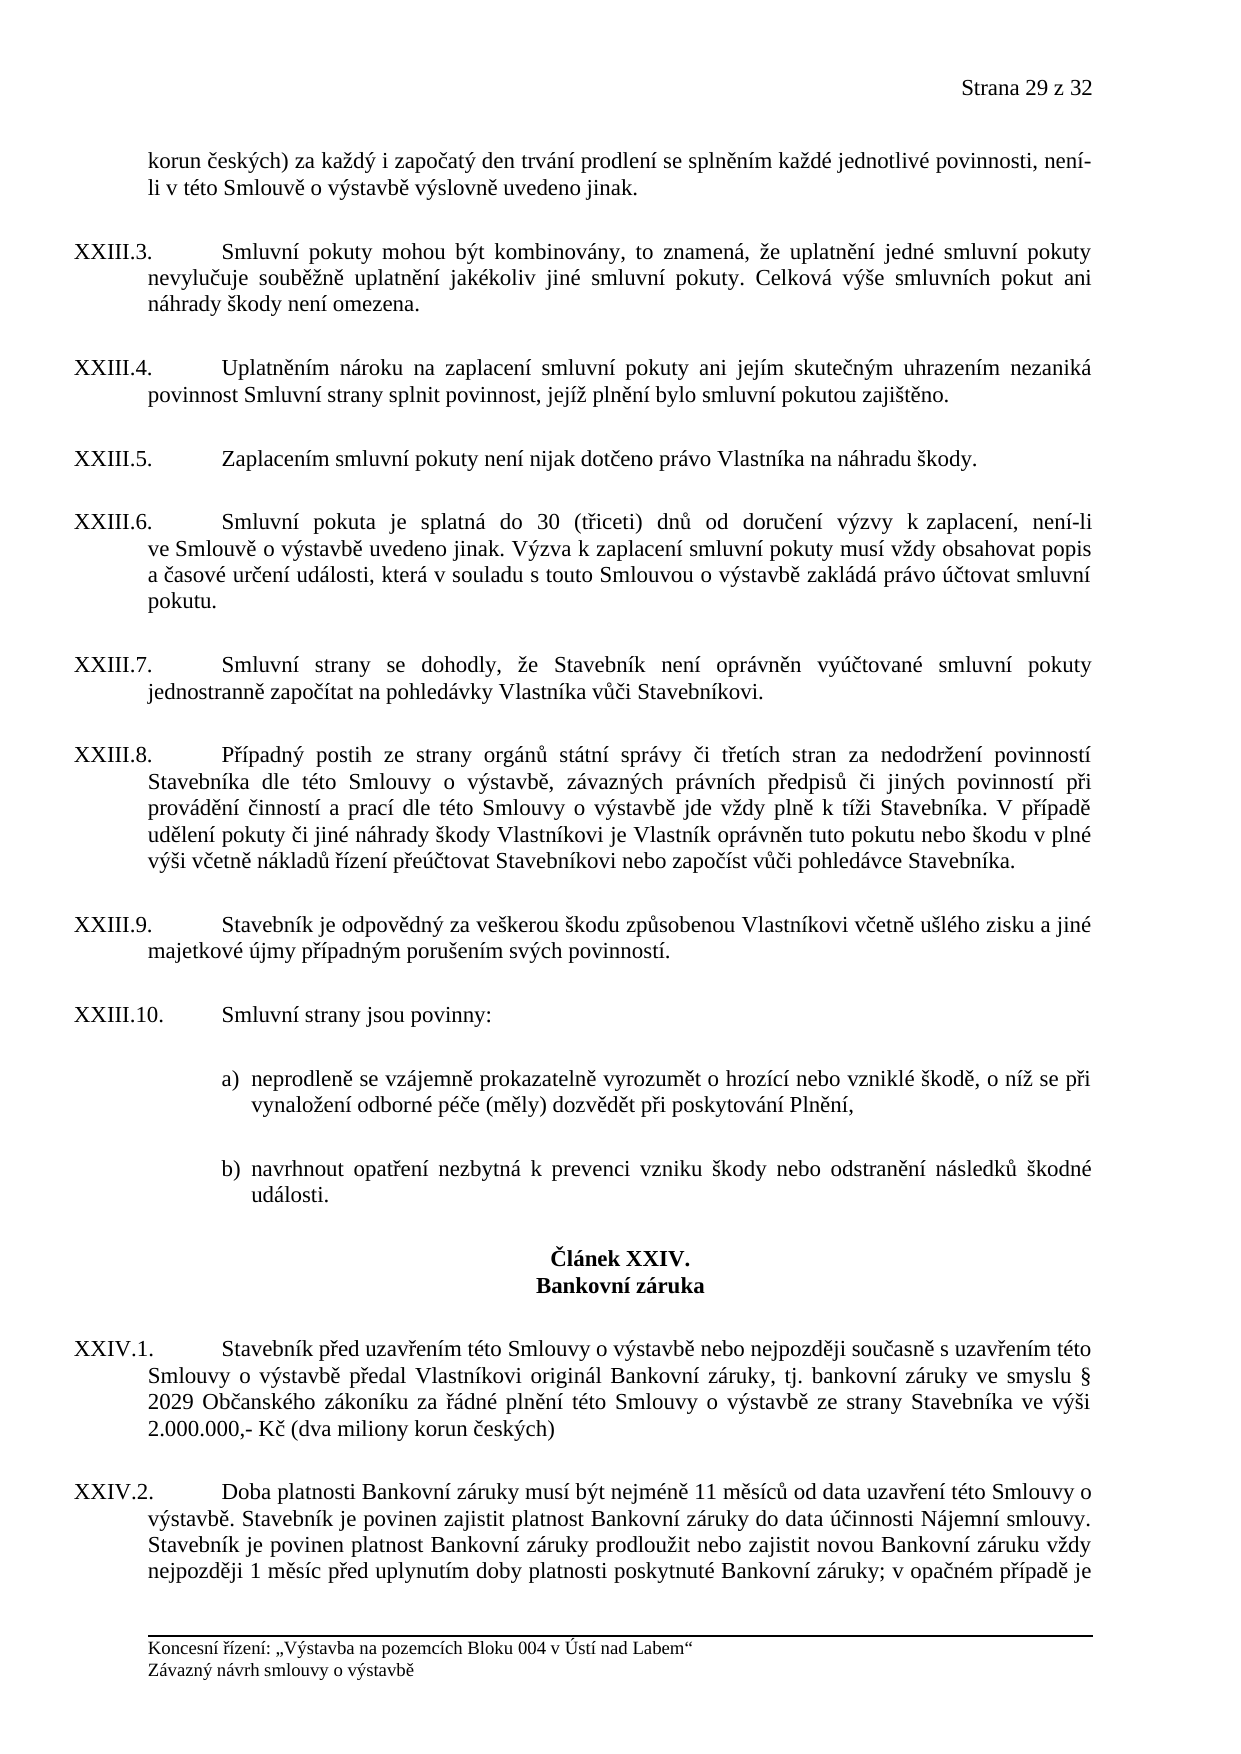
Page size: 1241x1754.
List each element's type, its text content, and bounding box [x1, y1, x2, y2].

text Stavebník je odpovědný za veškerou škodu způsobenou Vlastníkovi včetně ušlého zisku a jiné majetkové újmy případným porušením svých povinností. [74, 911, 1093, 963]
text Bankovní záruka [148, 1245, 1093, 1298]
text Uplatněním nároku na zaplacení smluvní pokuty ani jejím skutečným uhrazením nezaniká povinnost Smluvní strany splnit povinnost, jejíž plnění bylo smluvní pokutou zajištěno. [74, 354, 1093, 407]
text Smluvní strany jsou povinny: [74, 1001, 1093, 1027]
list navrhnout opatření nezbytná k prevenci vzniku škody nebo odstranění následků škodné události. [221, 1155, 1093, 1208]
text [74, 148, 1093, 200]
list neprodleně se vzájemně prokazatelně vyrozumět o hrozící nebo vzniklé škodě, o níž se při vynaložení odborné péče (měly) dozvědět při poskytování Plnění, [221, 1065, 1093, 1118]
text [74, 1478, 1093, 1584]
text Stavebník před uzavřením této Smlouvy o výstavbě nebo nejpozději současně s uzavřením této Smlouvy o výstavbě předal Vlastníkovi originál Bankovní záruky, tj. bankovní záruky ve smyslu § 2029 Občanského zákoníku za řádné plnění této Smlouvy o výstavbě ze strany Stavebníka ve výši 2.000.000,- Kč (dva miliony korun českých) [74, 1336, 1093, 1441]
text Smluvní pokuty mohou být kombinovány, to znamená, že uplatnění jedné smluvní pokuty nevylučuje souběžně uplatnění jakékoliv jiné smluvní pokuty. Celková výše smluvních pokut ani náhrady škody není omezena. [74, 238, 1093, 317]
text Smluvní strany se dohodly, že Stavebník není oprávněn vyúčtované smluvní pokuty jednostranně započítat na pohledávky Vlastníka vůči Stavebníkovi. [74, 651, 1093, 704]
text Smluvní pokuta je splatná do 30 (třiceti) dnů od doručení výzvy k zaplacení, není-li ve Smlouvě o výstavbě uvedeno jinak. Výzva k zaplacení smluvní pokuty musí vždy obsahovat popis a časové určení události, která v souladu s touto Smlouvou o výstavbě zakládá právo účtovat smluvní pokutu. [74, 508, 1093, 614]
text Případný postih ze strany orgánů státní správy či třetích stran za nedodržení povinností Stavebníka dle této Smlouvy o výstavbě, závazných právních předpisů či jiných povinností při provádění činností a prací dle této Smlouvy o výstavbě jde vždy plně k tíži Stavebníka. V případě udělení pokuty či jiné náhrady škody Vlastníkovi je Vlastník oprávněn tuto pokutu nebo škodu v plné výši včetně nákladů řízení přeúčtovat Stavebníkovi nebo započíst vůči pohledávce Stavebníka. [74, 742, 1093, 873]
text Zaplacením smluvní pokuty není nijak dotčeno právo Vlastníka na náhradu škody. [74, 444, 1093, 471]
